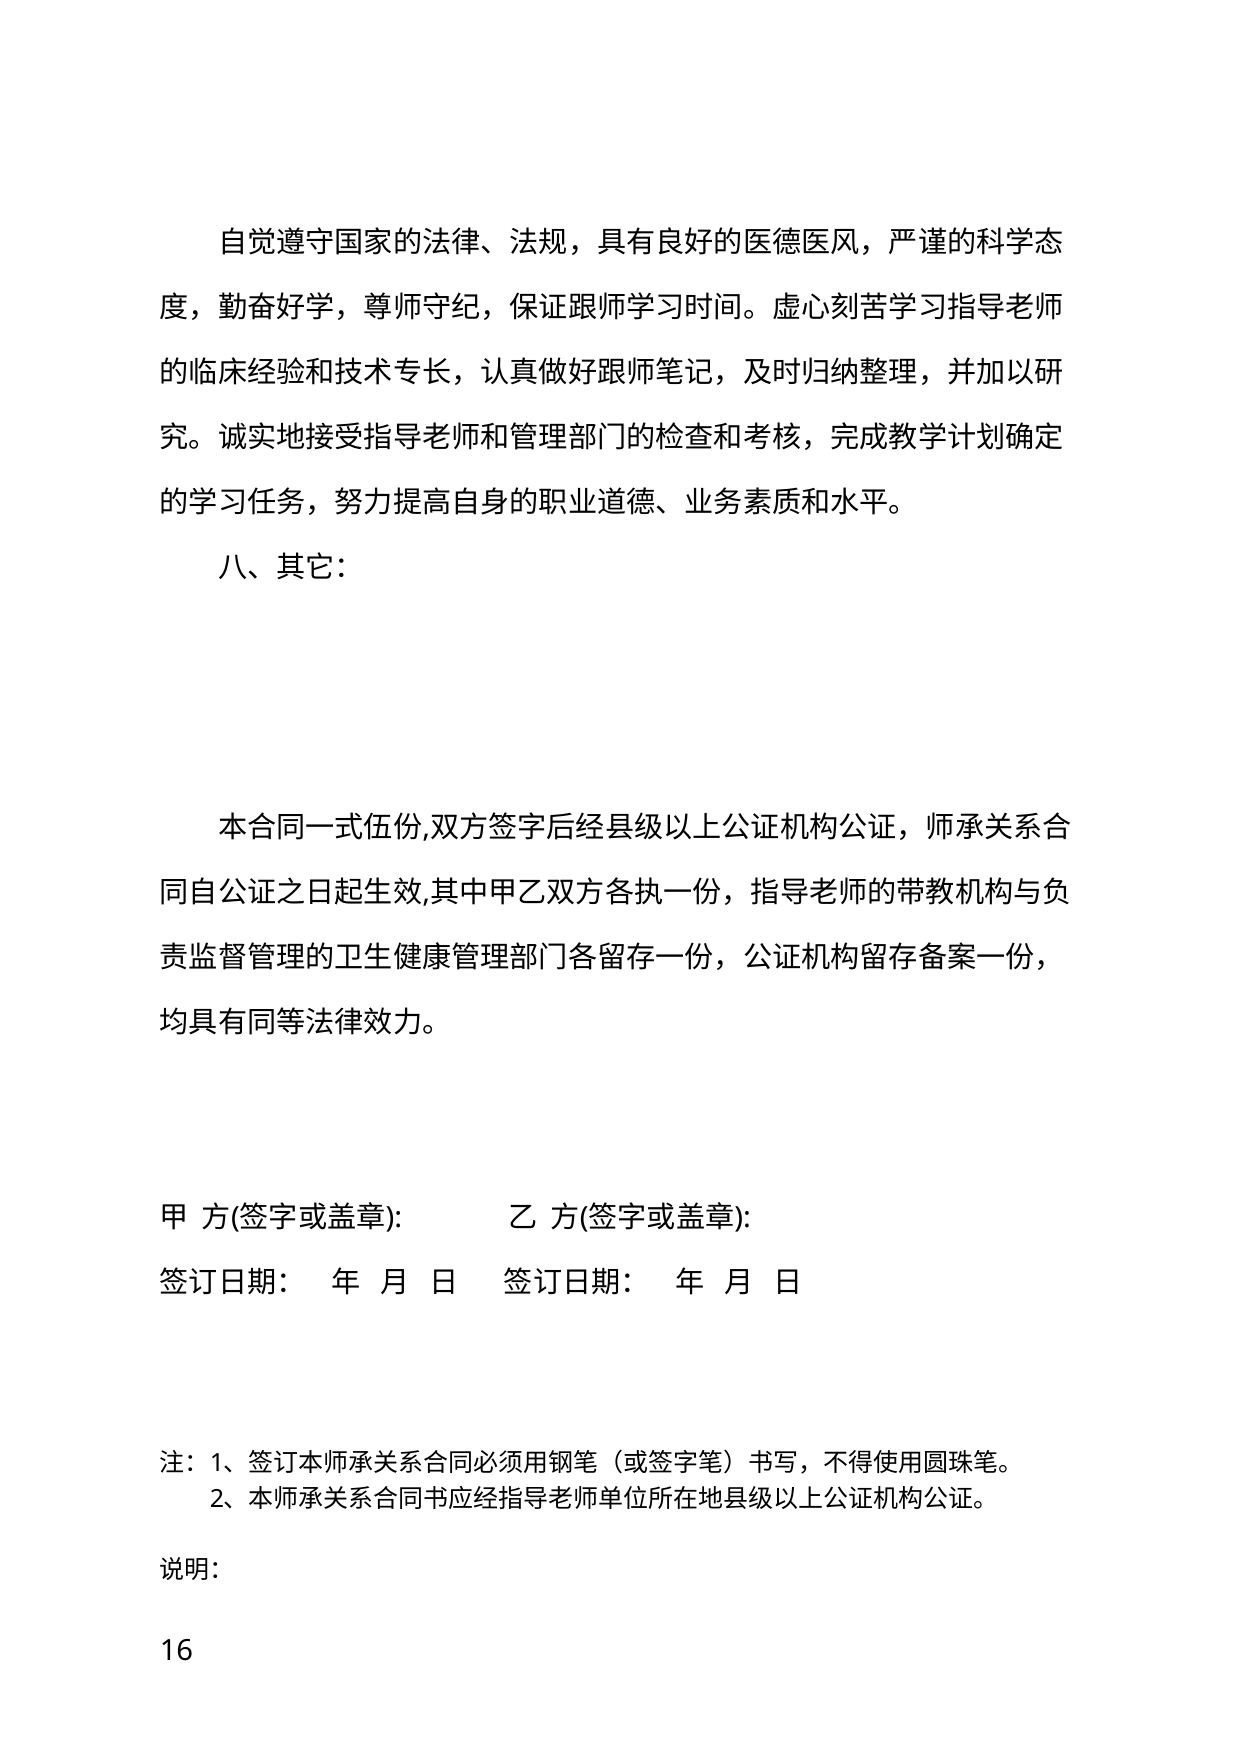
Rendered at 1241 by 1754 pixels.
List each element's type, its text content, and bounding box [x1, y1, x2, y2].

text 自觉遵守国家的法律、法规，具有良好的医德医风，严谨的科学态度，勤奋好学，尊师守纪，保证跟师学习时间。虚心刻苦学习指导老师的临床经验和技术专长，认真做好跟师笔记，及时归纳整理，并加以研究。诚实地接受指导老师和管理部门的检查和考核，完成教学计划确定的学习任务，努力提高自身的职业道德、业务素质和水平。 [159, 208, 1081, 533]
text 八、其它： [159, 533, 1081, 598]
list 说明： [159, 1549, 1081, 1586]
text 注：1、签订本师承关系合同必须用钢笔（或签字笔）书写，不得使用圆珠笔。 [159, 1443, 1081, 1479]
text 本合同一式伍份,双方签字后经县级以上公证机构公证，师承关系合同自公证之日起生效,其中甲乙双方各执一份，指导老师的带教机构与负责监督管理的卫生健康管理部门各留存一份，公证机构留存备案一份，均具有同等法律效力。 [159, 793, 1081, 1053]
text 甲 方(签字或盖章): 乙 方(签字或盖章): [159, 1183, 1081, 1248]
list 本师承关系合同书应经指导老师单位所在地县级以上公证机构公证。 [159, 1479, 1081, 1515]
text 签订日期： 年 月 日 签订日期： 年 月 日 [159, 1248, 1081, 1313]
